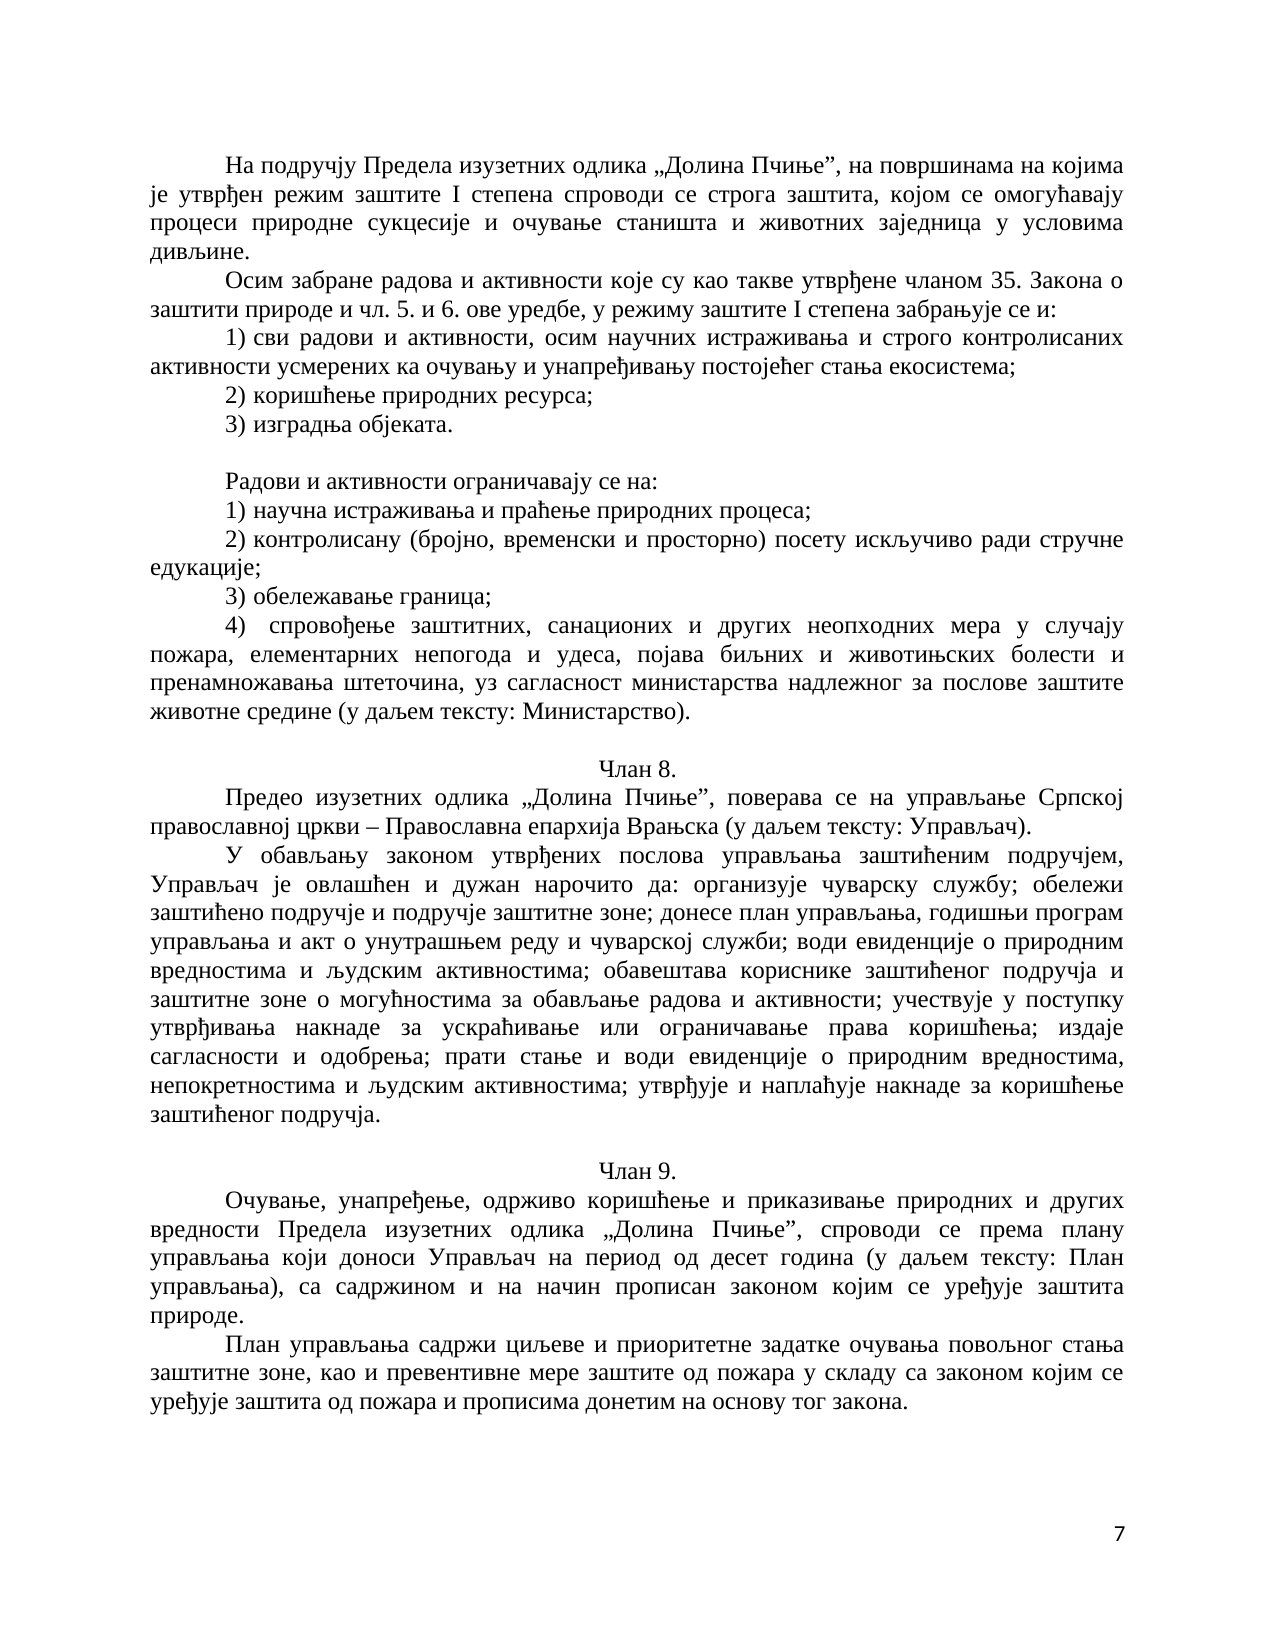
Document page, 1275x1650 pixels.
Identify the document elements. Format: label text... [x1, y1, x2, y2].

text 3) изградња објеката. [150, 409, 1125, 437]
text У обављању законом утврђених послова управљања заштићеним подручјем, Управљач је овлашћен и дужан нарочито да: организује чуварску службу; обележи заштићено подручје и подручје заштитне зоне; донесе план управљања, годишњи програм управљања и акт о унутрашњем реду и чуварској служби; води евиденције о природним вредностима и људским активностима; обавештава кориснике заштићеног подручја и заштитне зоне о могућностима за обављање радова и активности; учествује у поступку утврђивања накнаде за ускраћивање или ограничавање права коришћења; издаје сагласности и одобрења; прати стање и води евиденције о природним вредностима, непокретностима и људским активностима; утврђује и наплаћује накнаде за коришћење заштићеног подручја. [150, 840, 1125, 1127]
text Радови и активности ограничавају се на: [150, 466, 1125, 495]
text 4) спровођење заштитних, санационих и других неопходних мера у случају пожара, елементарних непогода и удеса, појава биљних и животињских болести и пренамножавања штеточина, уз сагласност министарства надлежног за послове заштите животне средине (у даљем тексту: Министарство). [150, 610, 1125, 725]
text Очување, унапређење, одрживо коришћење и приказивање природних и других вредности Предела изузетних одлика „Долина Пчињеˮ, спроводи се према плану управљања који доноси Управљач на период од десет година (у даљем тексту: План управљања), са садржином и на начин прописан законом којим се уређује заштита природе. [150, 1185, 1125, 1329]
text 3) обележавање граница; [150, 581, 1125, 610]
text На подручју Предела изузетних одлика „Долина Пчињеˮ, на површинама на којима је утврђен режим заштите I степена спроводи се строга заштита, којом се омогућавају процеси природне сукцесије и очување станишта и животних заједница у условима дивљине. [150, 150, 1125, 265]
text Члан 8. [150, 754, 1125, 782]
text План управљања садржи циљеве и приоритетне задатке очувања повољног стања заштитне зоне, као и превентивне мере заштите од пожара у складу са законом којим се уређује заштита од пожара и прописима донетим на основу тог закона. [150, 1329, 1125, 1415]
text 1) научна истраживања и праћење природних процеса; [150, 495, 1125, 524]
text Члан 9. [150, 1156, 1125, 1185]
text Предео изузетних одлика „Долина Пчињеˮ, поверава се на управљање Српској православној цркви – Православна епархија Врањска (у даљем тексту: Управљач). [150, 782, 1125, 840]
text 2) контролисану (бројно, временски и просторно) посету искључиво ради стручне едукације; [150, 524, 1125, 581]
text 1) сви радови и активности, осим научних истраживања и строго контролисаних активности усмерених ка очувању и унапређивању постојећег стања екосистема; [150, 322, 1125, 380]
text Осим забране радова и активности које су као такве утврђене чланом 35. Закона о заштити природе и чл. 5. и 6. ове уредбе, у режиму заштите I степена забрањује се и: [150, 265, 1125, 322]
text 2) коришћење природних ресурса; [150, 380, 1125, 409]
